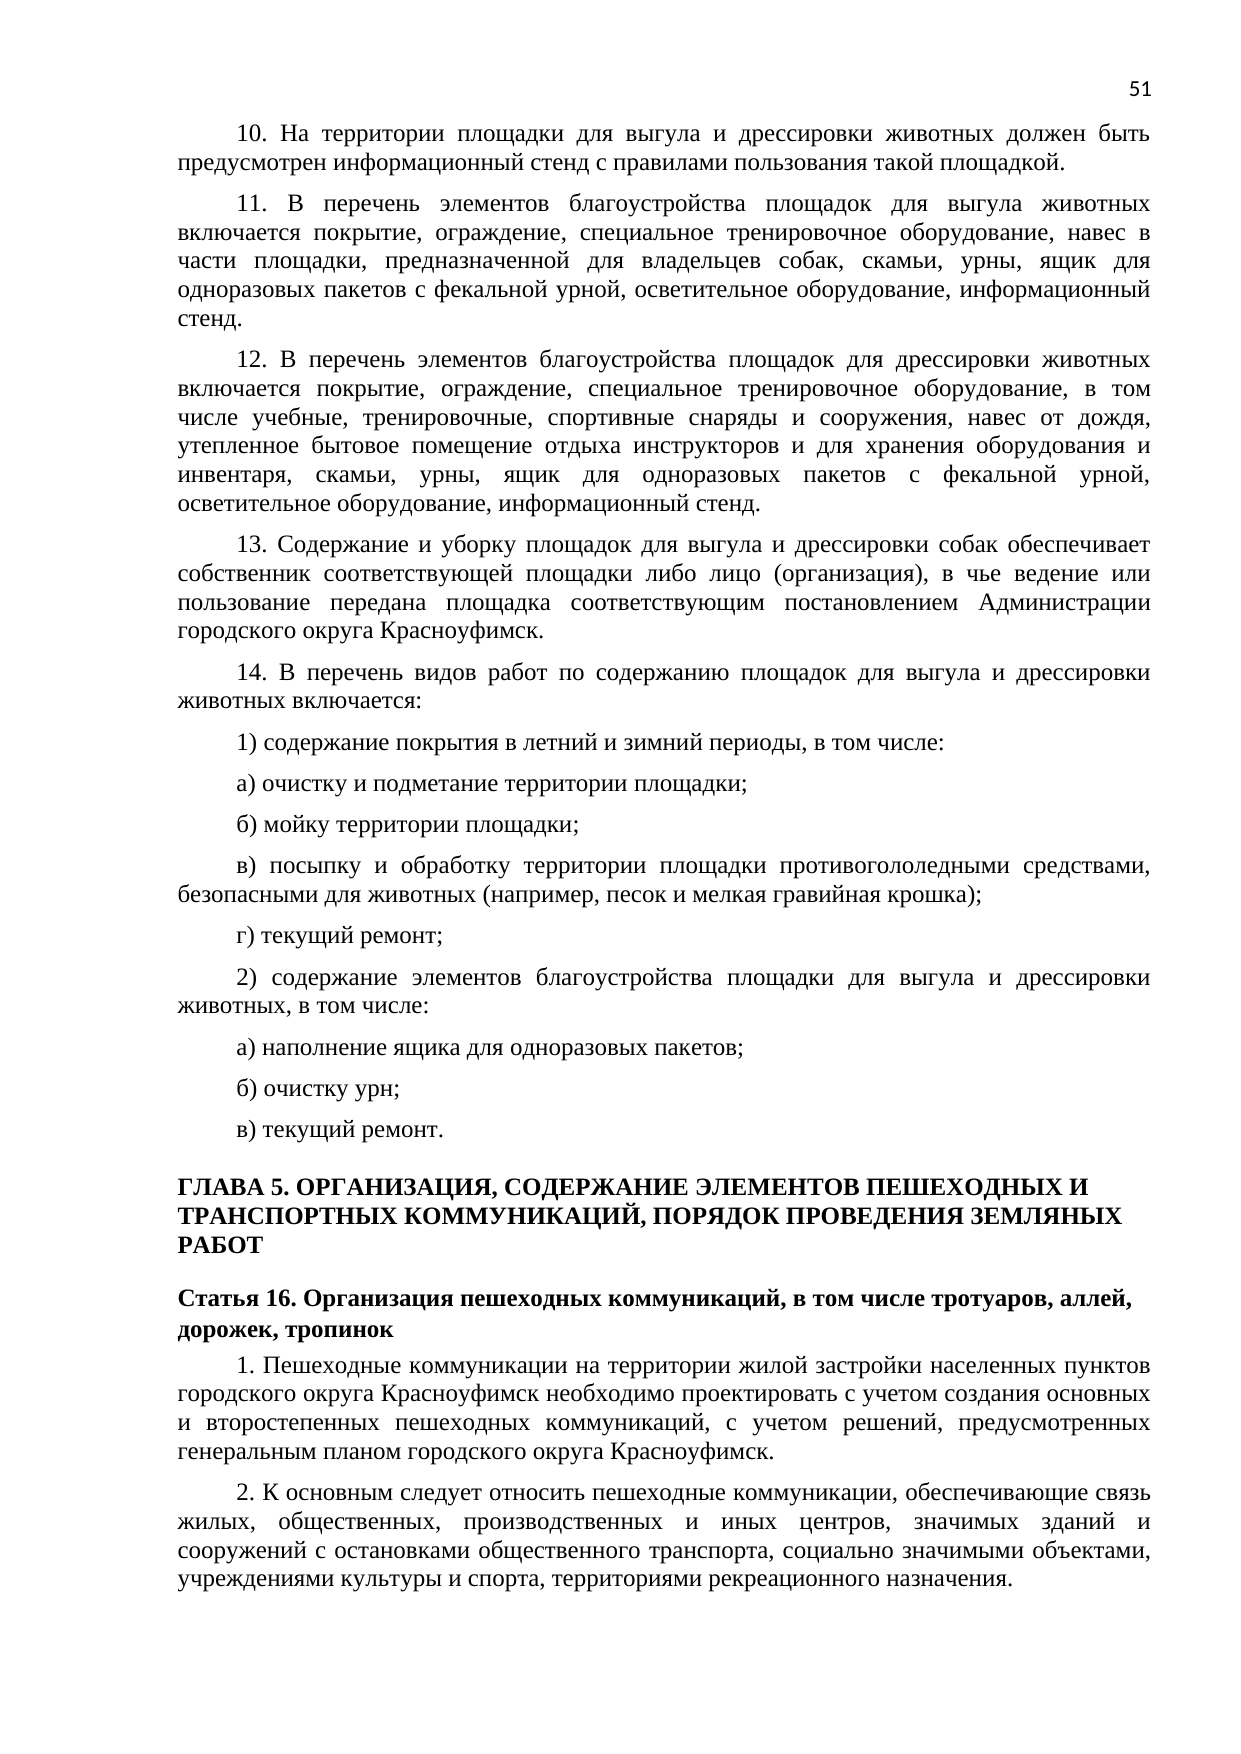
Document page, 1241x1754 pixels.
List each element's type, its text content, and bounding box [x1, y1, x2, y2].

text 2) содержание элементов благоустройства площадки для выгула и дрессировки животных, в том числе: [177, 962, 1152, 1019]
text 14. В перечень видов работ по содержанию площадок для выгула и дрессировки животных включается: [177, 657, 1152, 714]
text б) мойку территории площадки; [177, 809, 1152, 838]
text в) текущий ремонт. [177, 1114, 1152, 1143]
text а) очистку и подметание территории площадки; [177, 768, 1152, 797]
subtitle Статья 16. Организация пешеходных коммуникаций, в том числе тротуаров, аллей, дорожек, тропинок [177, 1283, 1152, 1343]
subtitle ГЛАВА 5. ОРГАНИЗАЦИЯ, СОДЕРЖАНИЕ ЭЛЕМЕНТОВ ПЕШЕХОДНЫХ И ТРАНСПОРТНЫХ КОММУНИКАЦИЙ, ПОРЯДОК ПРОВЕДЕНИЯ ЗЕМЛЯНЫХ РАБОТ [177, 1172, 1152, 1258]
text 1) содержание покрытия в летний и зимний периоды, в том числе: [177, 727, 1152, 756]
text б) очистку урн; [177, 1073, 1152, 1102]
text 2. К основным следует относить пешеходные коммуникации, обеспечивающие связь жилых, общественных, производственных и иных центров, значимых зданий и сооружений с остановками общественного транспорта, социально значимыми объектами, учреждениями культуры и спорта, территориями рекреационного назначения. [177, 1477, 1152, 1592]
text г) текущий ремонт; [177, 921, 1152, 949]
text 13. Содержание и уборку площадок для выгула и дрессировки собак обеспечивает собственник соответствующей площадки либо лицо (организация), в чье ведение или пользование передана площадка соответствующим постановлением Администрации городского округа Красноуфимск. [177, 529, 1152, 644]
text в) посыпку и обработку территории площадки противогололедными средствами, безопасными для животных (например, песок и мелкая гравийная крошка); [177, 851, 1152, 908]
text 1. Пешеходные коммуникации на территории жилой застройки населенных пунктов городского округа Красноуфимск необходимо проектировать с учетом создания основных и второстепенных пешеходных коммуникаций, с учетом решений, предусмотренных генеральным планом городского округа Красноуфимск. [177, 1350, 1152, 1465]
text 12. В перечень элементов благоустройства площадок для дрессировки животных включается покрытие, ограждение, специальное тренировочное оборудование, в том числе учебные, тренировочные, спортивные снаряды и сооружения, навес от дождя, утепленное бытовое помещение отдыха инструкторов и для хранения оборудования и инвентаря, скамьи, урны, ящик для одноразовых пакетов с фекальной урной, осветительное оборудование, информационный стенд. [177, 344, 1152, 517]
text а) наполнение ящика для одноразовых пакетов; [177, 1032, 1152, 1061]
text 10. На территории площадки для выгула и дрессировки животных должен быть предусмотрен информационный стенд с правилами пользования такой площадкой. [177, 118, 1152, 176]
text 11. В перечень элементов благоустройства площадок для выгула животных включается покрытие, ограждение, специальное тренировочное оборудование, навес в части площадки, предназначенной для владельцев собак, скамьи, урны, ящик для одноразовых пакетов с фекальной урной, осветительное оборудование, информационный стенд. [177, 188, 1152, 332]
